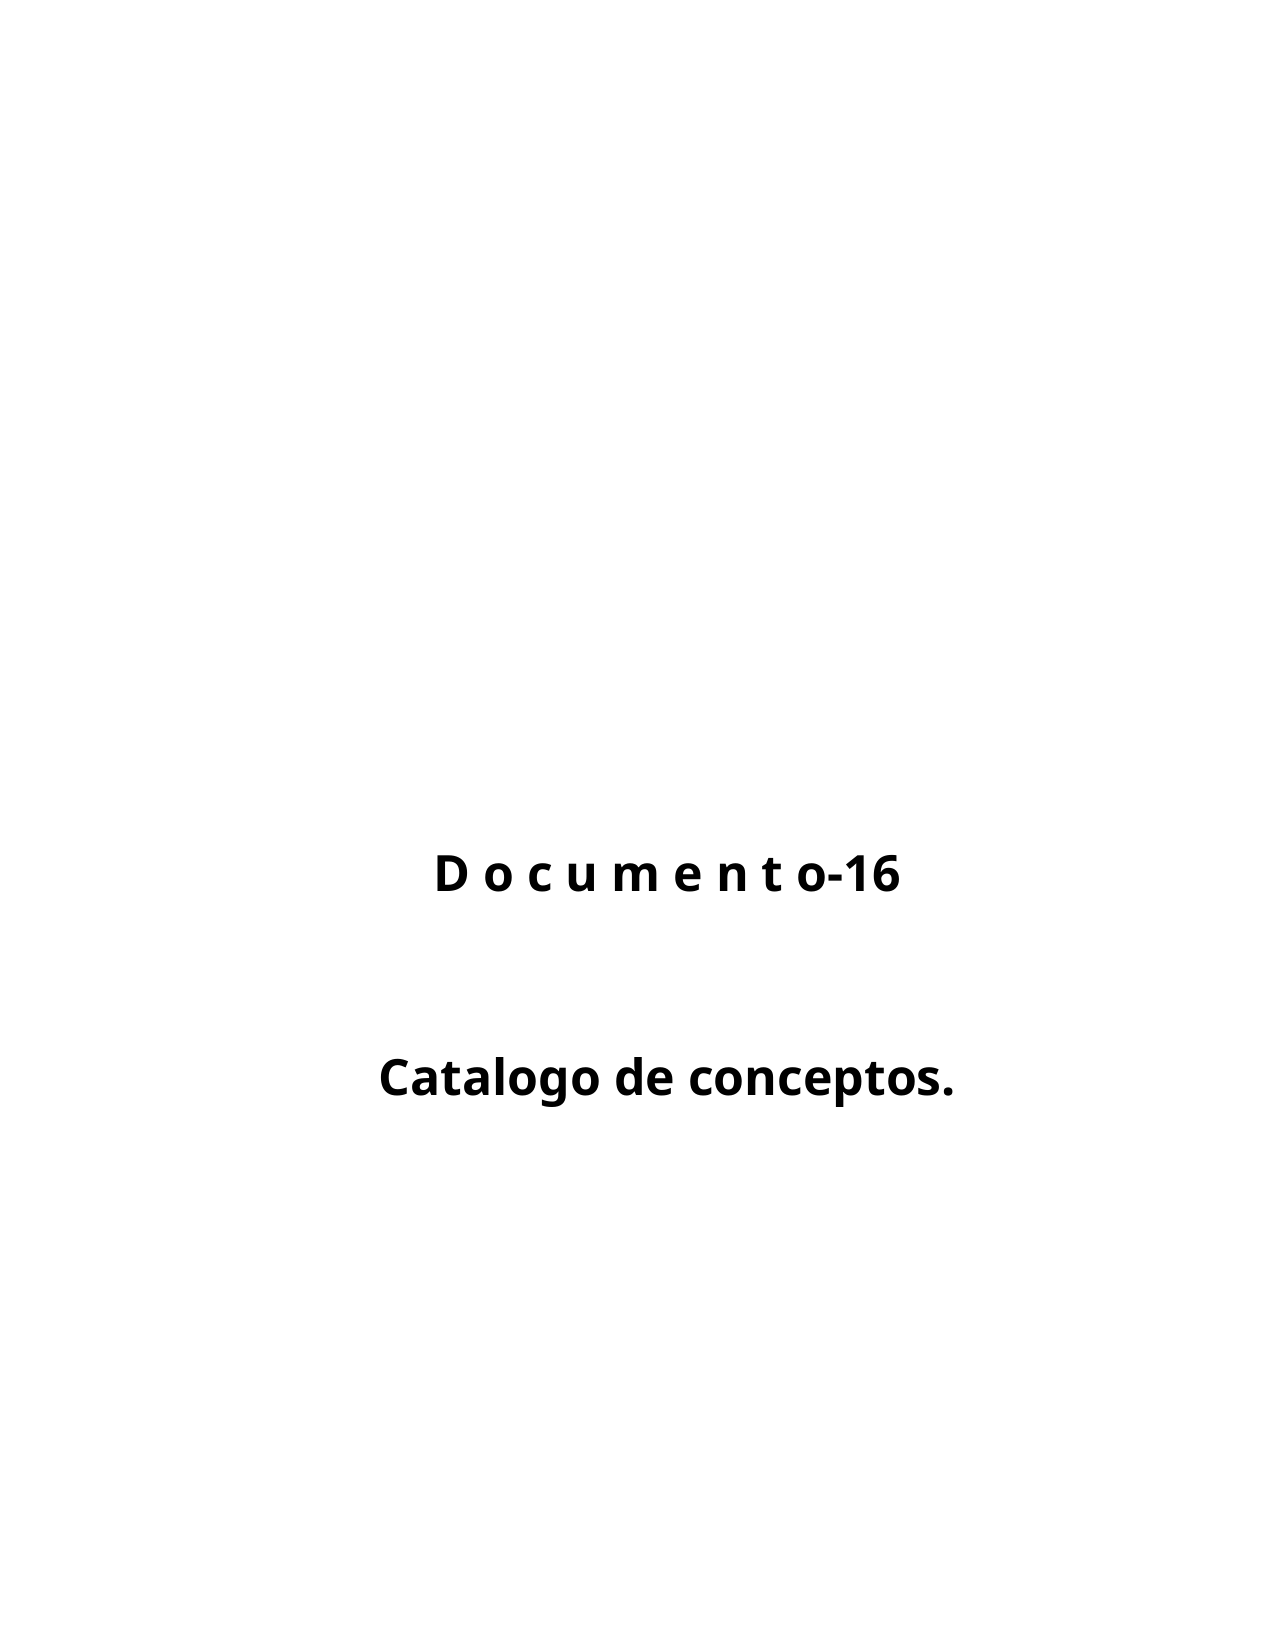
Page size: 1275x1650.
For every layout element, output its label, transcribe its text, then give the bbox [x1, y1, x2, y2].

text D o c u m e n t o-16 [177, 838, 1157, 906]
text Catalogo de conceptos. [177, 1042, 1157, 1111]
